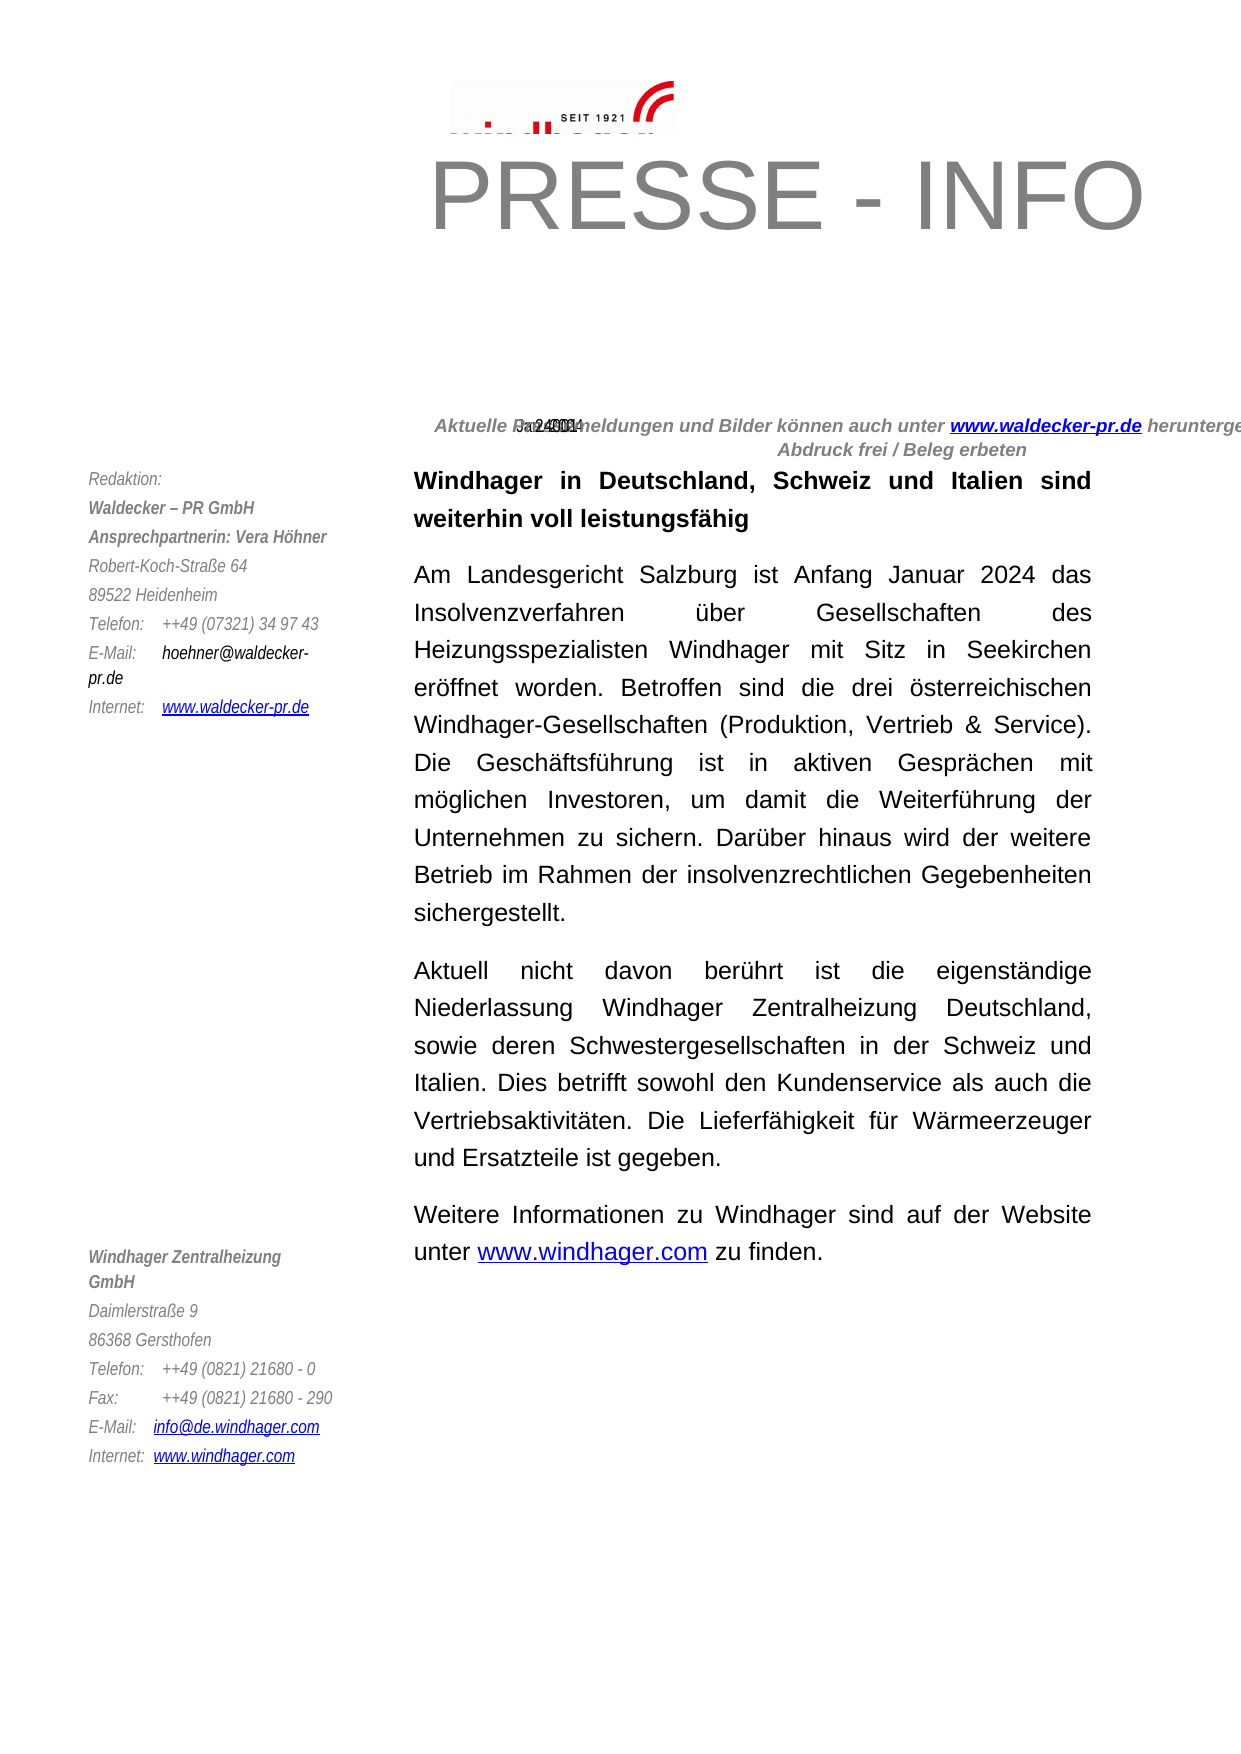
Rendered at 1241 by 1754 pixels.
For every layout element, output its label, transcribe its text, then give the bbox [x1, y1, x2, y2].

text Weitere Informationen zu Windhager sind auf der Website unter www.windhager.com zu finden. [413, 1193, 1093, 1268]
text Windhager in Deutschland, Schweiz und Italien sind weiterhin voll leistungsfähig [413, 460, 1093, 535]
text Aktuell nicht davon berührt ist die eigenständige Niederlassung Windhager Zentralheizung Deutschland, sowie deren Schwestergesellschaften in der Schweiz und Italien. Dies betrifft sowohl den Kundenservice als auch die Vertriebsaktivitäten. Die Lieferfähigkeit für Wärmeerzeuger und Ersatzteile ist gegeben. [413, 949, 1093, 1174]
text Am Landesgericht Salzburg ist Anfang Januar 2024 das Insolvenzverfahren über Gesellschaften des Heizungsspezialisten Windhager mit Sitz in Seekirchen eröffnet worden. Betroffen sind die drei österreichischen Windhager-Gesellschaften (Produktion, Vertrieb & Service). Die Geschäftsführung ist in aktiven Gesprächen mit möglichen Investoren, um damit die Weiterführung der Unternehmen zu sichern. Darüber hinaus wird der weitere Betrieb im Rahmen der insolvenzrechtlichen Gegebenheiten sichergestellt. [413, 553, 1093, 928]
picture [450, 81, 674, 134]
